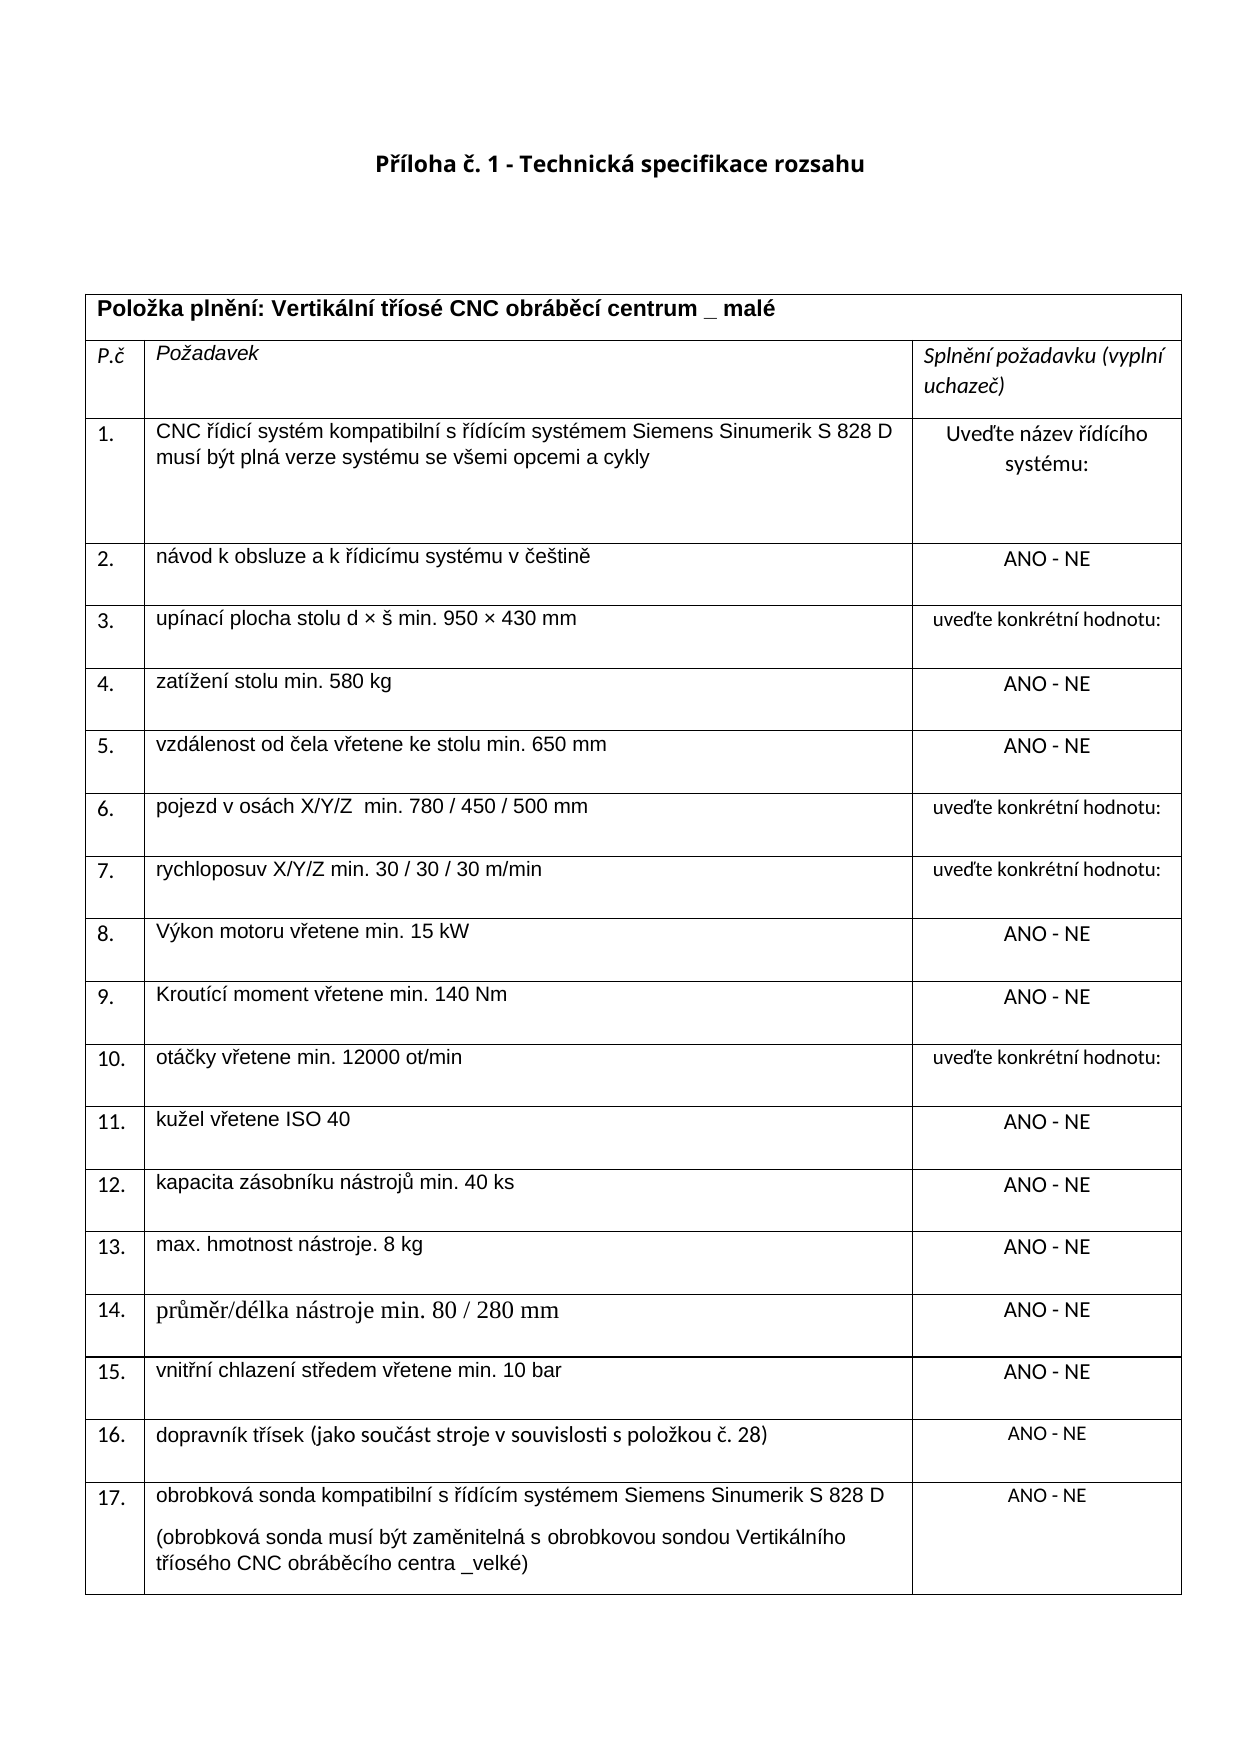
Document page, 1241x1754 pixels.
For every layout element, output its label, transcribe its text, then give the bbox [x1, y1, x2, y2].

table_cell 9. [86, 982, 144, 1043]
table_cell ANO - NE [913, 919, 1181, 981]
table_cell ANO - NE [913, 1107, 1181, 1169]
table_cell ANO - NE [913, 1420, 1181, 1482]
table_cell ANO - NE [913, 982, 1181, 1043]
table_cell Kroutící moment vřetene min. 140 Nm [145, 982, 912, 1043]
text Příloha č. 1 - Technická specifikace rozsahu [148, 148, 1093, 179]
table_cell ANO - NE [913, 544, 1181, 605]
table_cell otáčky vřetene min. 12000 ot/min [145, 1045, 912, 1106]
table_cell ANO - NE [913, 669, 1181, 730]
table_cell 15. [86, 1358, 144, 1419]
table_cell Splnění požadavku (vyplní uchazeč) [913, 341, 1181, 418]
table_cell 1. [86, 419, 144, 543]
table_cell 3. [86, 606, 144, 668]
table_cell 13. [86, 1232, 144, 1294]
table_cell vnitřní chlazení středem vřetene min. 10 bar [145, 1358, 912, 1419]
table_cell zatížení stolu min. 580 kg [145, 669, 912, 730]
table_cell 12. [86, 1170, 144, 1231]
table_cell CNC řídicí systém kompatibilní s řídícím systémem Siemens Sinumerik S 828 D musí být plná verze systému se všemi opcemi a cykly [145, 419, 912, 543]
table_cell 5. [86, 731, 144, 793]
table_cell 4. [86, 669, 144, 730]
table_cell ANO - NE [913, 731, 1181, 793]
table_cell vzdálenost od čela vřetene ke stolu min. 650 mm [145, 731, 912, 793]
table_cell ANO - NE [913, 1483, 1181, 1594]
table_cell kužel vřetene ISO 40 [145, 1107, 912, 1169]
table_cell návod k obsluze a k řídicímu systému v češtině [145, 544, 912, 605]
table_cell uveďte konkrétní hodnotu: [913, 1045, 1181, 1106]
table_cell uveďte konkrétní hodnotu: [913, 857, 1181, 918]
table_cell ANO - NE [913, 1232, 1181, 1294]
table_cell průměr/délka nástroje min. 80 / 280 mm [145, 1295, 912, 1356]
table_cell 14. [86, 1295, 144, 1356]
table_cell upínací plocha stolu d × š min. 950 × 430 mm [145, 606, 912, 668]
table_cell max. hmotnost nástroje. 8 kg [145, 1232, 912, 1294]
table_cell 7. [86, 857, 144, 918]
table_cell 17. [86, 1483, 144, 1594]
table_cell pojezd v osách X/Y/Z min. 780 / 450 / 500 mm [145, 794, 912, 856]
table_cell 8. [86, 919, 144, 981]
table_cell 2. [86, 544, 144, 605]
table_cell 11. [86, 1107, 144, 1169]
table_cell Uveďte název řídícího systému: [913, 419, 1181, 543]
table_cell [145, 1483, 912, 1594]
table_header Položka plnění: Vertikální tříosé CNC obráběcí centrum _ malé [86, 295, 1181, 340]
table_cell 16. [86, 1420, 144, 1482]
table_cell uveďte konkrétní hodnotu: [913, 606, 1181, 668]
table_cell ANO - NE [913, 1170, 1181, 1231]
table_cell ANO - NE [913, 1358, 1181, 1419]
table_cell dopravník třísek (jako součást stroje v souvislosti s položkou č. 28) [145, 1420, 912, 1482]
table_cell 10. [86, 1045, 144, 1106]
table_cell Výkon motoru vřetene min. 15 kW [145, 919, 912, 981]
table_cell ANO - NE [913, 1295, 1181, 1356]
table_cell 6. [86, 794, 144, 856]
table_cell P.č [86, 341, 144, 418]
table_cell uveďte konkrétní hodnotu: [913, 794, 1181, 856]
table_cell rychloposuv X/Y/Z min. 30 / 30 / 30 m/min [145, 857, 912, 918]
table_cell kapacita zásobníku nástrojů min. 40 ks [145, 1170, 912, 1231]
table_cell Požadavek [145, 341, 912, 418]
